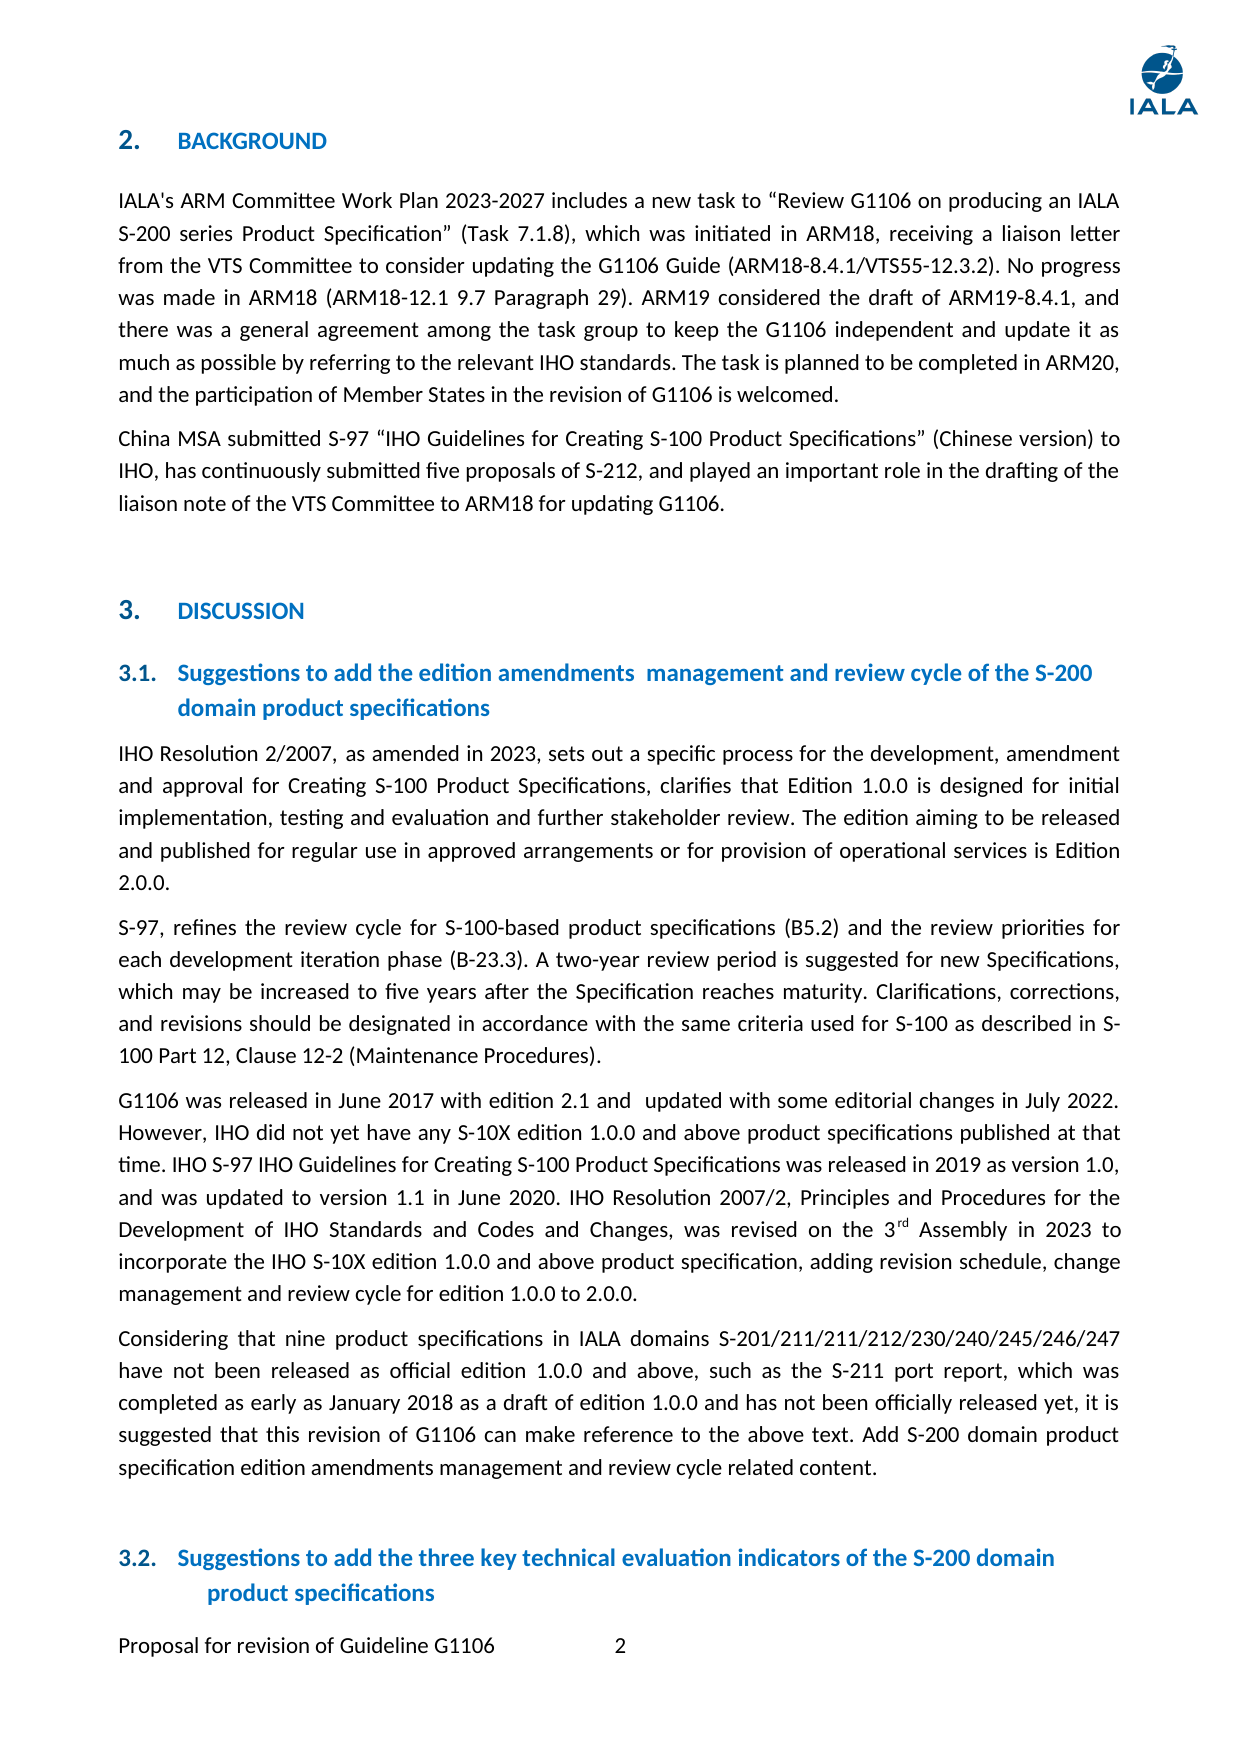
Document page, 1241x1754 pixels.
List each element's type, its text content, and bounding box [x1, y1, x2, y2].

list S-97, refines the review cycle for S-100-based product specifications (B5.2) and the review priorities for each development iteration phase (B-23.3). A two-year review period is suggested for new Specifications, which may be increased to five years after the Specification reaches maturity. Clarifications, corrections, and revisions should be designated in accordance with the same criteria used for S-100 as described in S-100 Part 12, Clause 12-2 (Maintenance Procedures). [118, 913, 1122, 1069]
list G1106 was released in June 2017 with edition 2.1 and updated with some editorial changes in July 2022. However, IHO did not yet have any S-10X edition 1.0.0 and above product specifications published at that time. IHO S-97 IHO Guidelines for Creating S-100 Product Specifications was released in 2019 as version 1.0, and was updated to version 1.1 in June 2020. IHO Resolution 2007/2, Principles and Procedures for the Development of IHO Standards and Codes and Changes, was revised on the 3rd Assembly in 2023 to incorporate the IHO S-10X edition 1.0.0 and above product specification, adding revision schedule, change management and review cycle for edition 1.0.0 to 2.0.0. [118, 1086, 1122, 1307]
picture [1114, 38, 1209, 130]
text IALA's ARM Committee Work Plan 2023-2027 includes a new task to “Review G1106 on producing an IALA S-200 series Product Specification” (Task 7.1.8), which was initiated in ARM18, receiving a liaison letter from the VTS Committee to consider updating the G1106 Guide (ARM18-8.4.1/VTS55-12.3.2). No progress was made in ARM18 (ARM18-12.1 9.7 Paragraph 29). ARM19 considered the draft of ARM19-8.4.1, and there was a general agreement among the task group to keep the G1106 independent and update it as much as possible by referring to the relevant IHO standards. The task is planned to be completed in ARM20, and the participation of Member States in the revision of G1106 is welcomed. [118, 187, 1122, 408]
subtitle Suggestions to add the edition amendments management and review cycle of the S-200 domain product specifications [118, 657, 1122, 722]
subtitle Suggestions to add the three key technical evaluation indicators of the S-200 domain product specifications [118, 1542, 1122, 1607]
list Considering that nine product specifications in IALA domains S-201/211/211/212/230/240/245/246/247 have not been released as official edition 1.0.0 and above, such as the S-211 port report, which was completed as early as January 2018 as a draft of edition 1.0.0 and has not been officially released yet, it is suggested that this revision of G1106 can make reference to the above text. Add S-200 domain product specification edition amendments management and review cycle related content. [118, 1324, 1122, 1481]
subtitle Background [118, 121, 1122, 156]
list IHO Resolution 2/2007, as amended in 2023, sets out a specific process for the development, amendment and approval for Creating S-100 Product Specifications, clarifies that Edition 1.0.0 is designed for initial implementation, testing and evaluation and further stakeholder review. The edition aiming to be released and published for regular use in approved arrangements or for provision of operational services is Edition 2.0.0. [118, 739, 1122, 896]
subtitle Discussion [118, 591, 1122, 626]
text China MSA submitted S-97 “IHO Guidelines for Creating S-100 Product Specifications” (Chinese version) to IHO, has continuously submitted five proposals of S-212, and played an important role in the drafting of the liaison note of the VTS Committee to ARM18 for updating G1106. [118, 424, 1122, 517]
